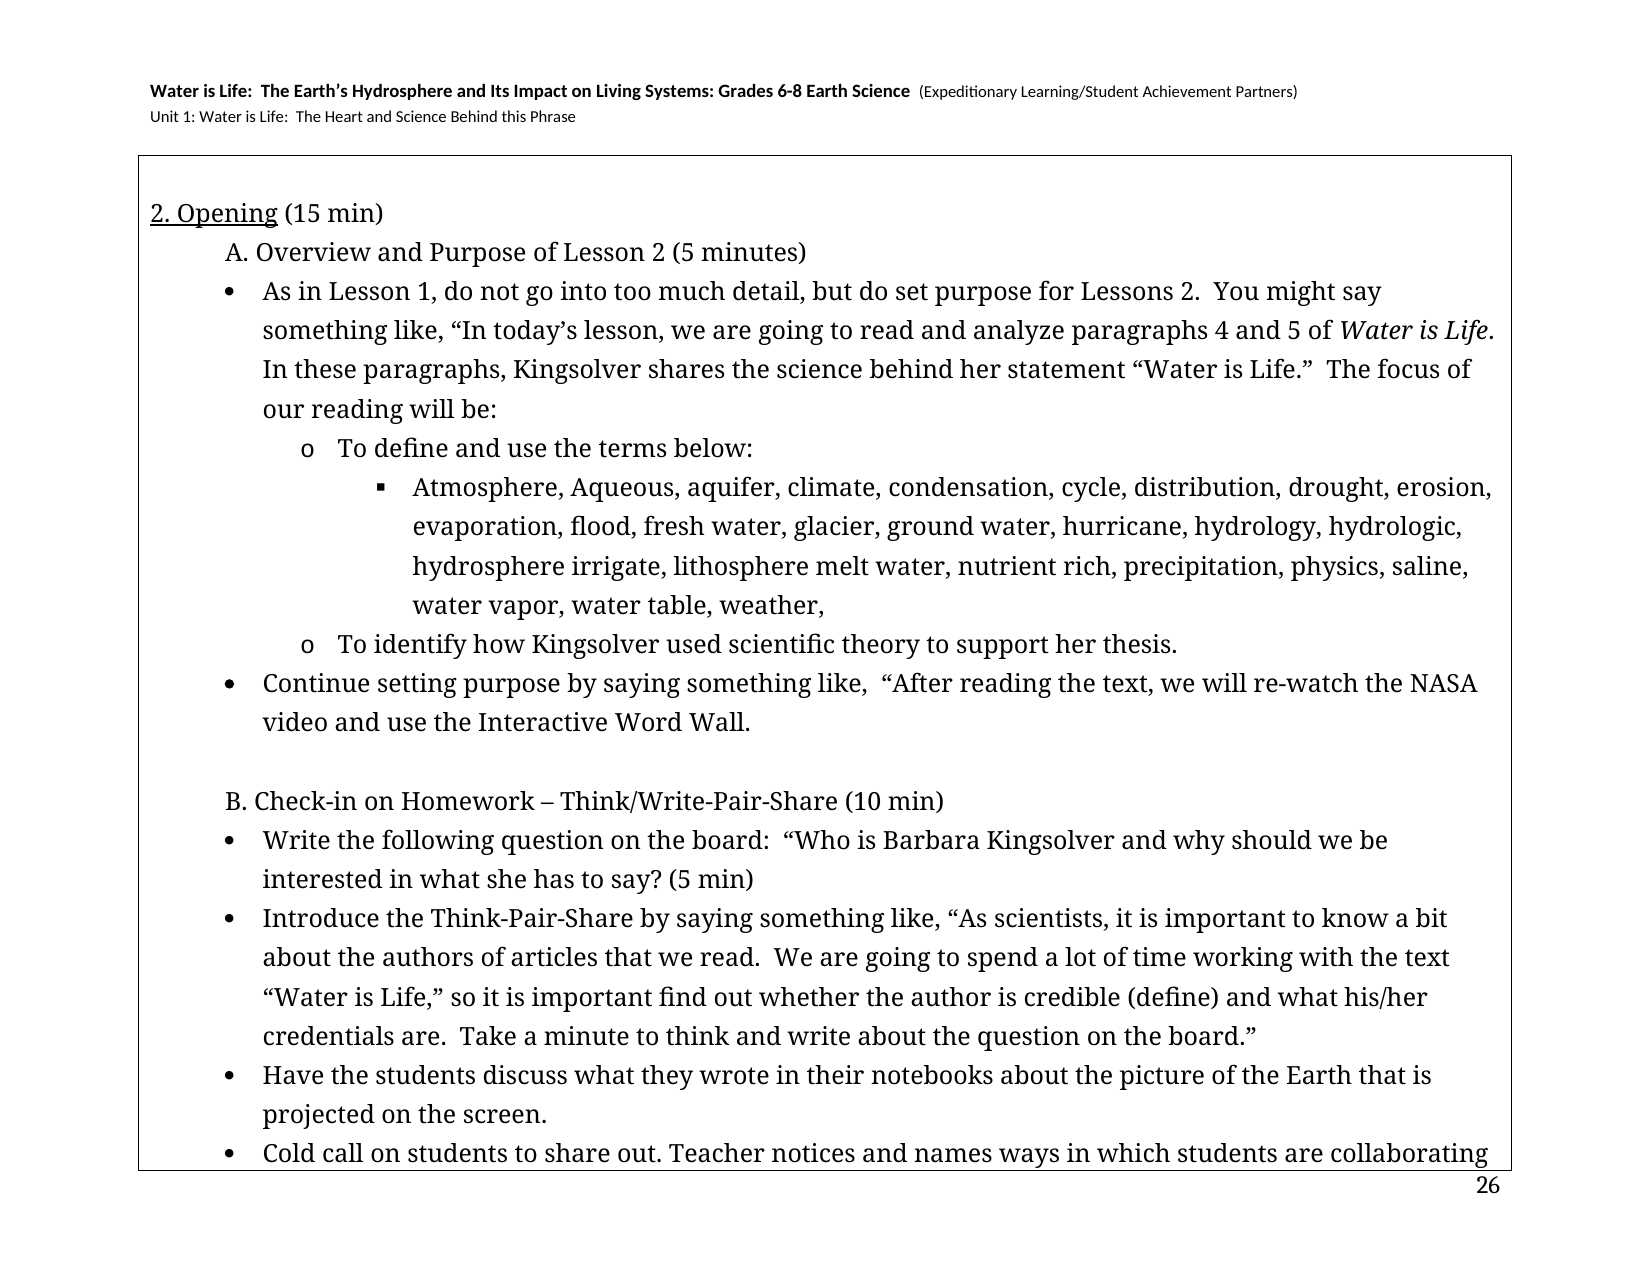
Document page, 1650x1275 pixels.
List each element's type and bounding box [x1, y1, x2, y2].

table_cell [139, 156, 1511, 1170]
